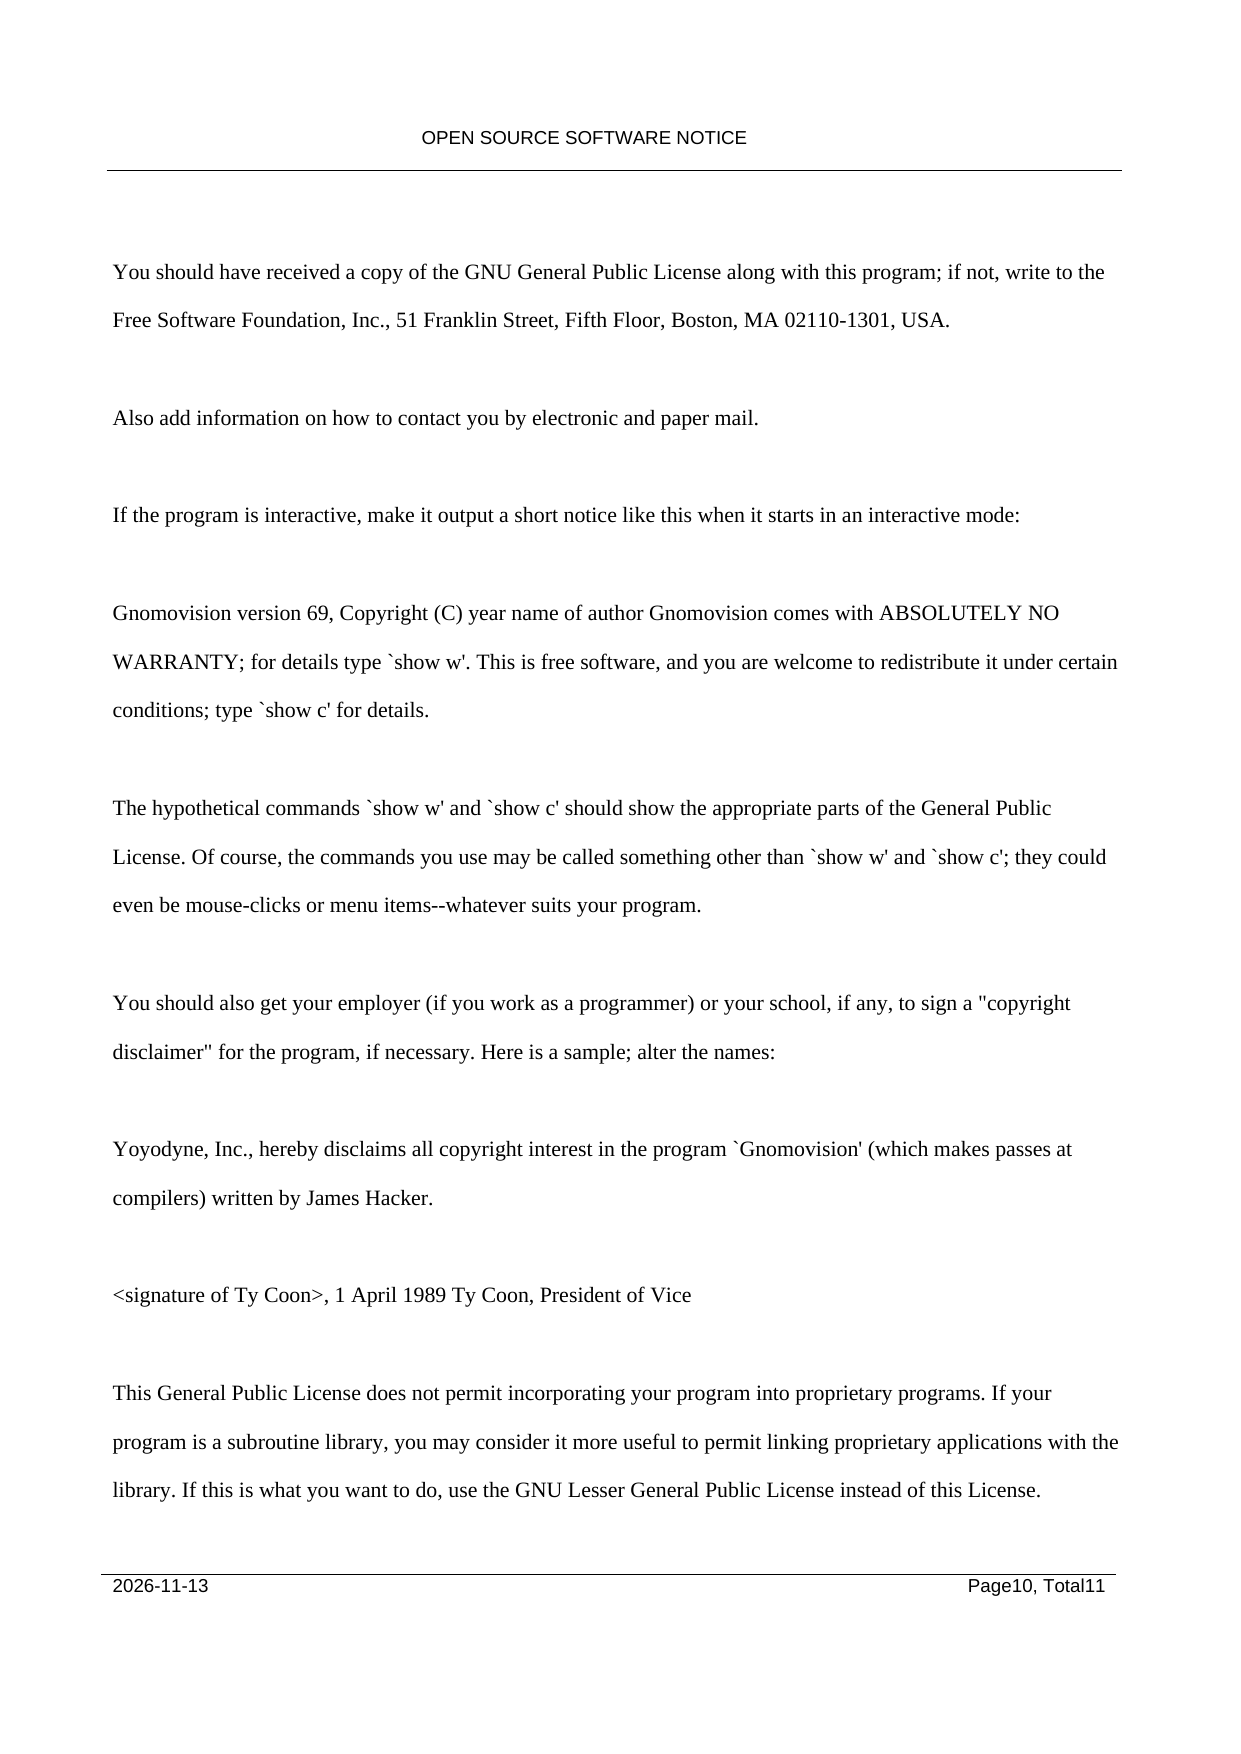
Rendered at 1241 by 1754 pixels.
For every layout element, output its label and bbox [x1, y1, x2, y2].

text [112, 206, 1128, 1506]
